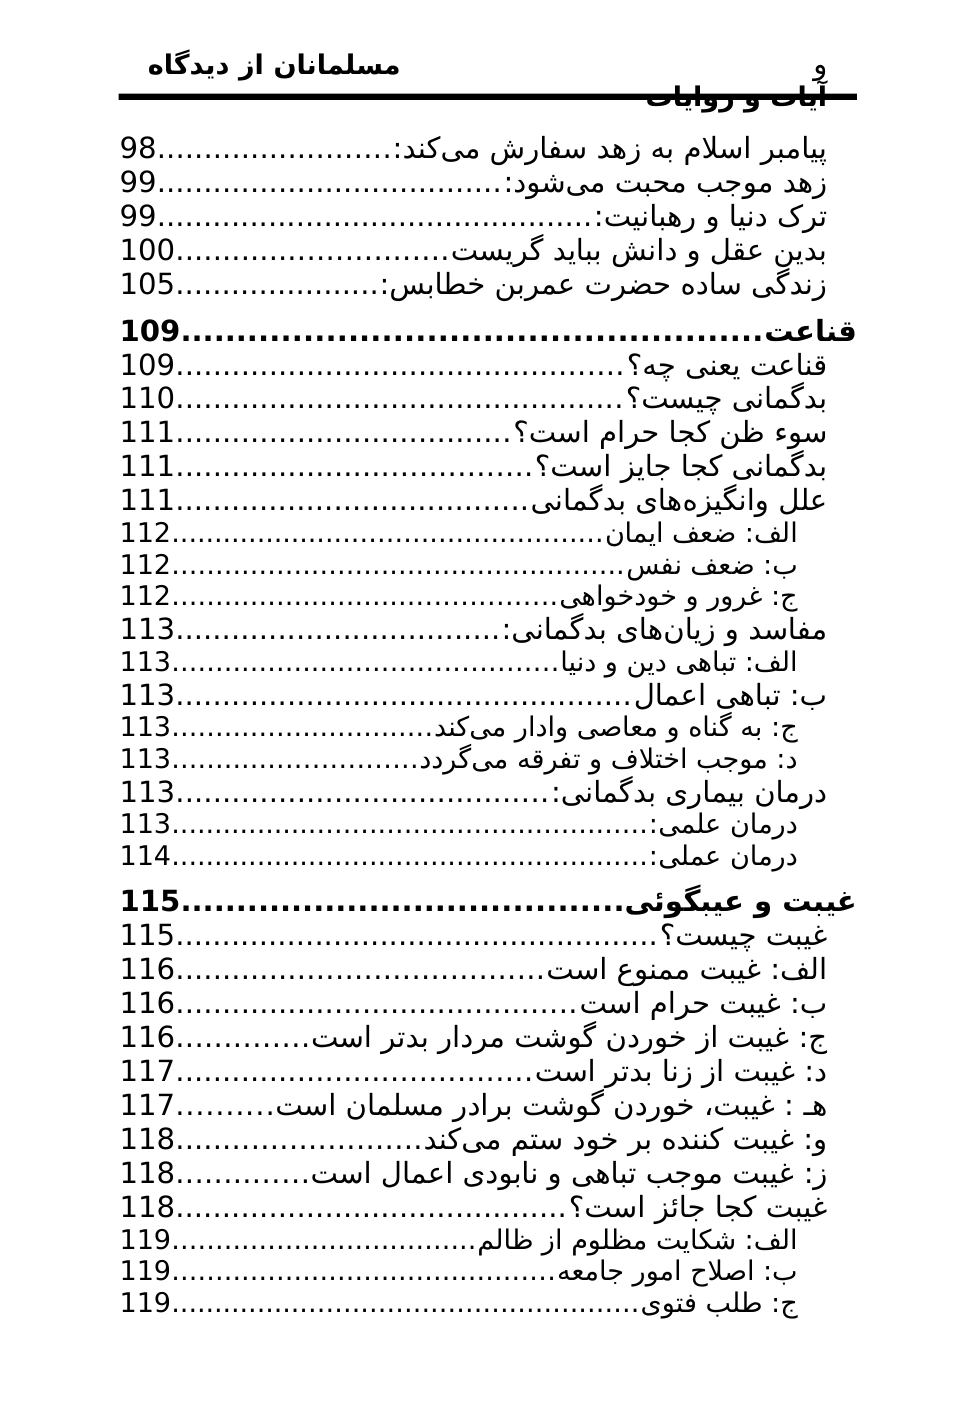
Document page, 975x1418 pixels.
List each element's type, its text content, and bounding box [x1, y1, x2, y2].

text الف: ضعف ایمان 112 [118, 518, 798, 549]
text درمان بیماری بدگمانی: 113 [118, 775, 827, 809]
text بدین عقل و دانش بباید گریست 100 [118, 233, 827, 267]
text ترک دنیا و رهبانیت: 99 [118, 199, 827, 233]
text درمان علمی: 113 [118, 809, 798, 840]
text سوء ‌ظن کجا حرام است؟ 111 [118, 416, 827, 450]
text هـ‌ : غیبت، خوردن گوشت برادر مسلمان است 117 [118, 1088, 827, 1122]
text ز:‌ غیبت موجب تباهی و نابودی اعمال است 118 [118, 1156, 827, 1190]
text مفاسد و زیان‌های بدگمانی: 113 [118, 612, 827, 646]
text الف: تباهی دین و دنیا 113 [118, 646, 798, 678]
text الف: غیبت ممنوع است 116 [118, 952, 827, 986]
text زهد موجب محبت می‌شود: 99 [118, 166, 827, 199]
text غیبت کجا جائز است؟ 118 [118, 1190, 827, 1224]
text د: غیبت از زنا بدتر است 117 [118, 1054, 827, 1088]
text زندگی ساده حضرت عمربن خطابس: 105 [118, 267, 827, 301]
text غیبت چیست؟ 115 [118, 918, 827, 952]
text الف: شکایت مظلوم از ظالم 119 [118, 1224, 798, 1256]
text بدگمانی کجا جایز است؟ 111 [118, 450, 827, 484]
text ب: غیبت حرام است 116 [118, 986, 827, 1020]
text قناعت یعنی چه؟ 109 [118, 348, 827, 382]
text ج: غرور و خودخواهی 112 [118, 581, 798, 612]
text د: موجب اختلاف و تفرقه می‌گردد 113 [118, 743, 798, 775]
text غیبت و عیبگوئی 115 [118, 884, 857, 918]
text قناعت 109 [118, 314, 857, 348]
text ج: غیبت از خوردن گوشت مردار بدتر است 116 [118, 1020, 827, 1054]
text و: غیبت کننده بر خود ستم می‌کند 118 [118, 1122, 827, 1156]
text ج: ‌به گناه و معاصی وادار می‌‌کند 113 [118, 712, 798, 743]
text پیامبر اسلام به زهد سفارش می‌کند: 98 [118, 132, 827, 166]
text ب: تباهی اعمال 113 [118, 678, 827, 712]
text علل وانگیزه‌های بدگمانی 111 [118, 484, 827, 518]
text ب: اصلاح امور جامعه 119 [118, 1256, 798, 1287]
text بدگمانی چیست؟ 110 [118, 382, 827, 416]
text ج: طلب فتوی 119 [118, 1287, 798, 1319]
text ب: ضعف نفس 112 [118, 549, 798, 581]
text درمان عملی: 114 [118, 840, 798, 872]
